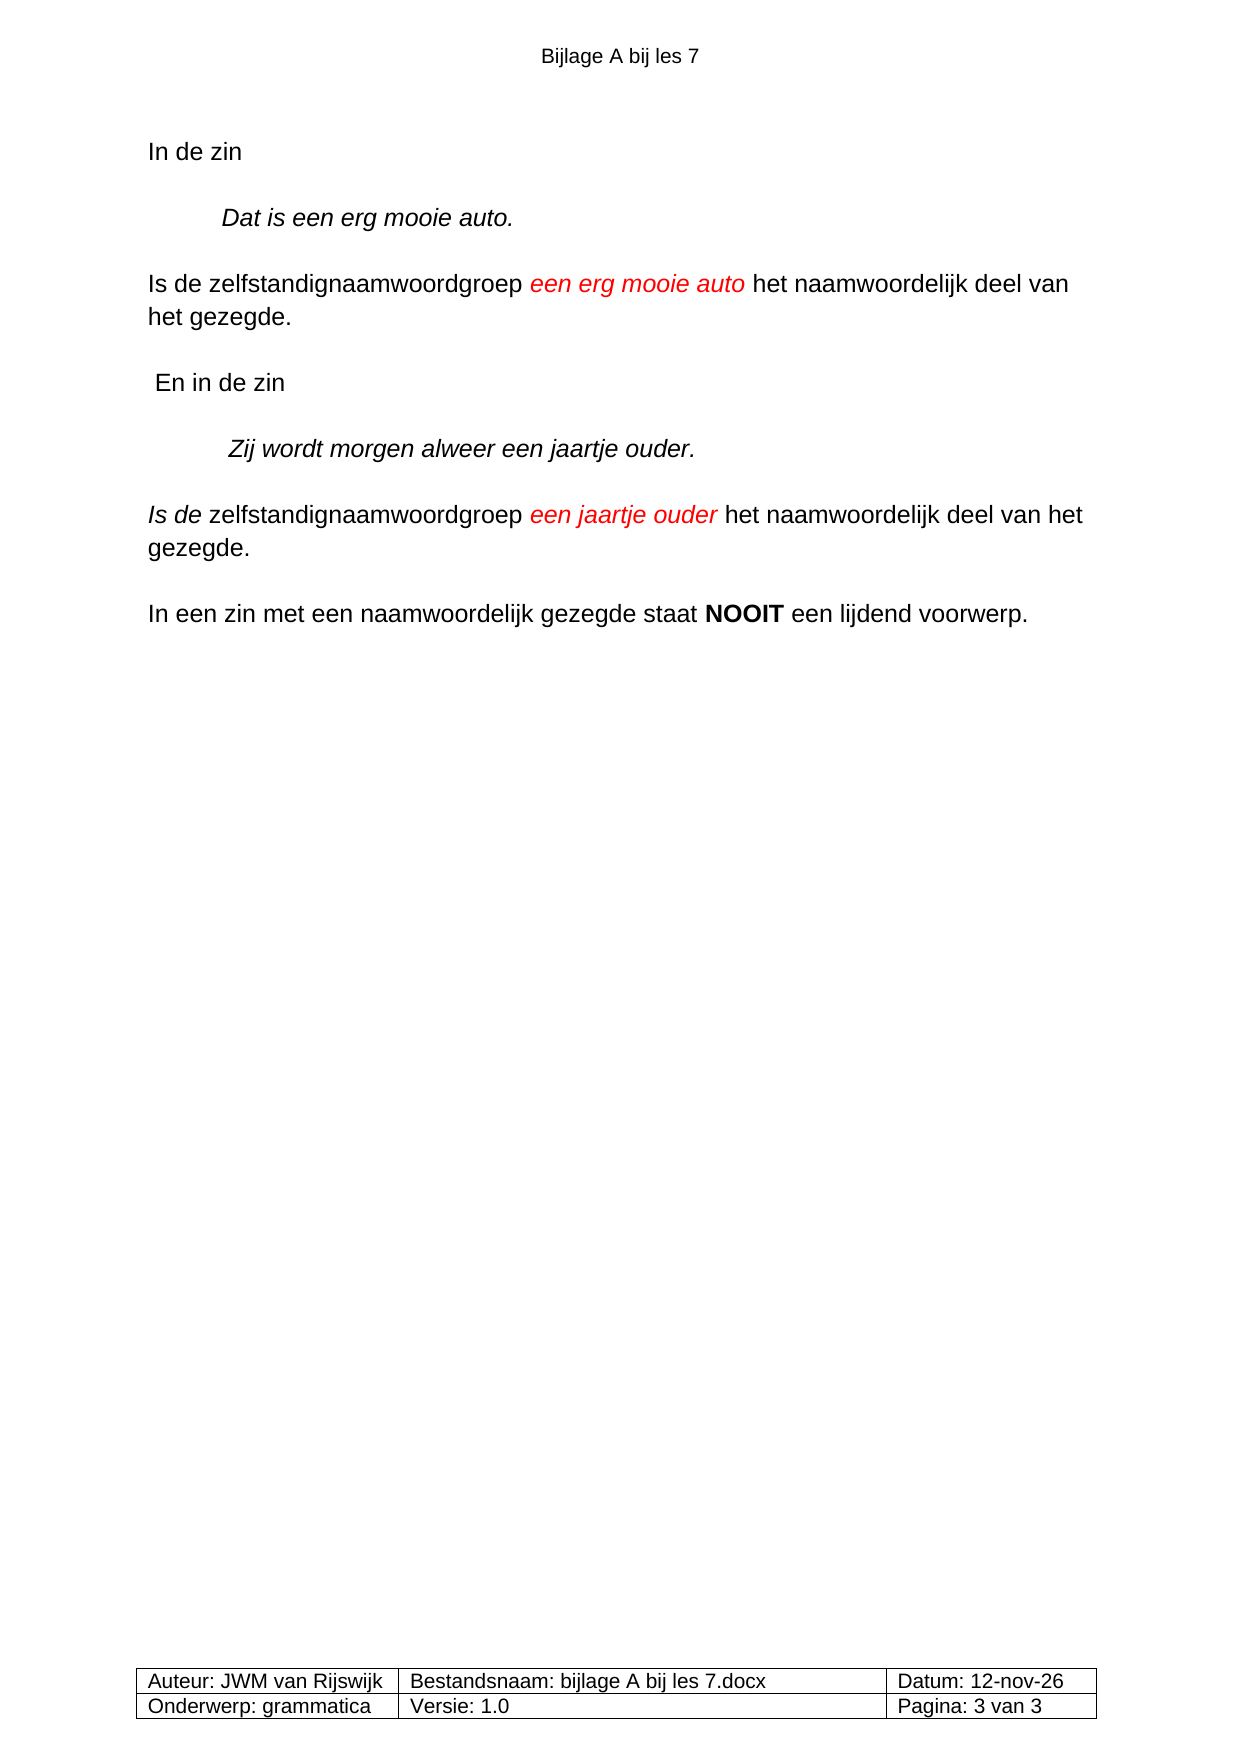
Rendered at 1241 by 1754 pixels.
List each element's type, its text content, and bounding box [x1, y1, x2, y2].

text In de zin [148, 136, 1093, 165]
text Is de zelfstandignaamwoordgroep een jaartje ouder het naamwoordelijk deel van het gezegde. [148, 500, 1093, 561]
text Zij wordt morgen alweer een jaartje ouder. [148, 434, 1093, 462]
text In een zin met een naamwoordelijk gezegde staat NOOIT een lijdend voorwerp. [148, 599, 1093, 627]
text Is de zelfstandignaamwoordgroep een erg mooie auto het naamwoordelijk deel van het gezegde. [148, 268, 1093, 330]
text Dat is een erg mooie auto. [148, 202, 1093, 231]
text En in de zin [148, 368, 1093, 396]
